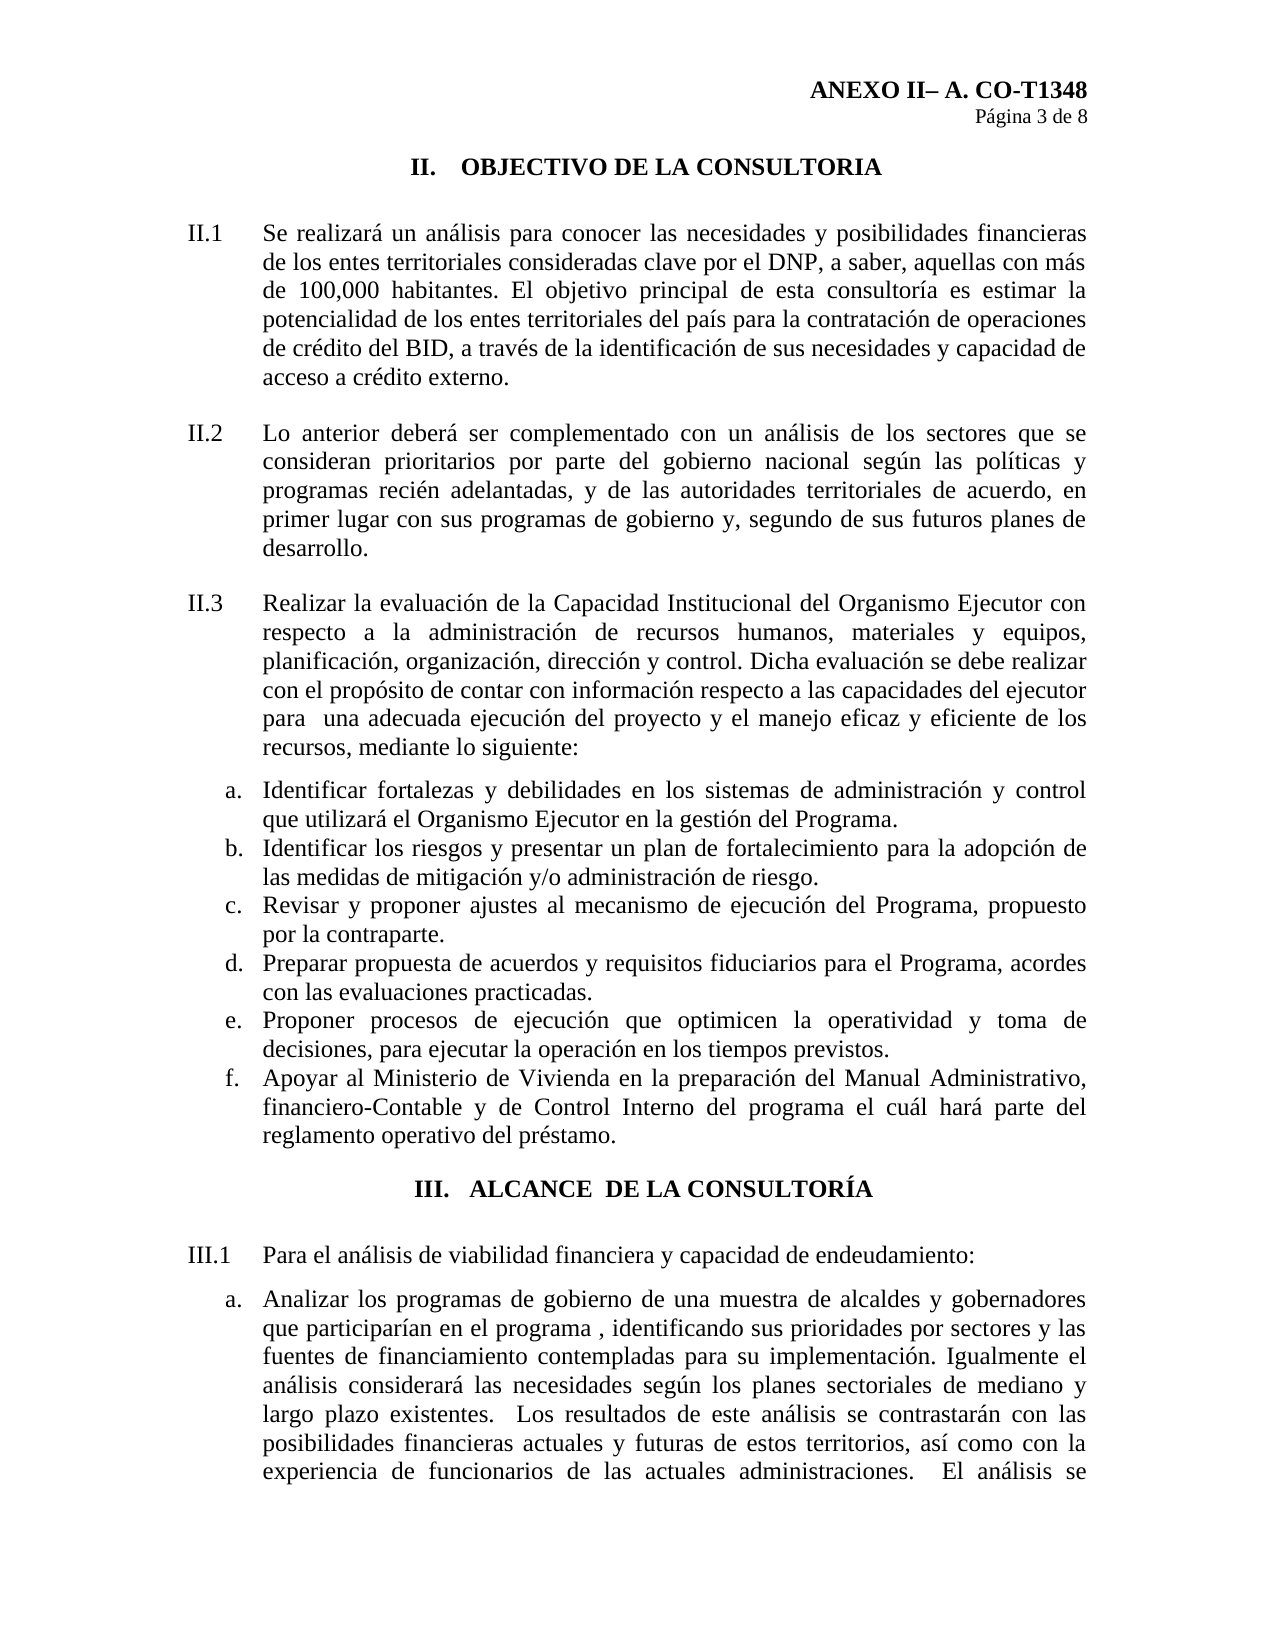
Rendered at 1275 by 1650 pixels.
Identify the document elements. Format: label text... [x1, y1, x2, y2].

text ALCANCE DE LA CONSULTORÍA [187, 1174, 1087, 1203]
list Revisar y proponer ajustes al mecanismo de ejecución del Programa, propuesto por la contraparte. [225, 891, 1087, 948]
list Apoyar al Ministerio de Vivienda en la preparación del Manual Administrativo, financiero-Contable y de Control Interno del programa el cuál hará parte del reglamento operativo del préstamo. [225, 1063, 1087, 1149]
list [225, 1284, 1087, 1485]
list Identificar fortalezas y debilidades en los sistemas de administración y control que utilizará el Organismo Ejecutor en la gestión del Programa. [225, 776, 1087, 833]
list Proponer procesos de ejecución que optimicen la operatividad y toma de decisiones, para ejecutar la operación en los tiempos previstos. [225, 1006, 1087, 1063]
list Preparar propuesta de acuerdos y requisitos fiduciarios para el Programa, acordes con las evaluaciones practicadas. [225, 948, 1087, 1006]
text OBJECTIVO DE LA CONSULTORIA [187, 152, 1087, 181]
text Lo anterior deberá ser complementado con un análisis de los sectores que se consideran prioritarios por parte del gobierno nacional según las políticas y programas recién adelantadas, y de las autoridades territoriales de acuerdo, en primer lugar con sus programas de gobierno y, segundo de sus futuros planes de desarrollo. [187, 418, 1087, 561]
text Se realizará un análisis para conocer las necesidades y posibilidades financieras de los entes territoriales consideradas clave por el DNP, a saber, aquellas con más de 100,000 habitantes. El objetivo principal de esta consultoría es estimar la potencialidad de los entes territoriales del país para la contratación de operaciones de crédito del BID, a través de la identificación de sus necesidades y capacidad de acceso a crédito externo. [187, 218, 1087, 391]
list Identificar los riesgos y presentar un plan de fortalecimiento para la adopción de las medidas de mitigación y/o administración de riesgo. [225, 833, 1087, 891]
text Realizar la evaluación de la Capacidad Institucional del Organismo Ejecutor con respecto a la administración de recursos humanos, materiales y equipos, planificación, organización, dirección y control. Dicha evaluación se debe realizar con el propósito de contar con información respecto a las capacidades del ejecutor para una adecuada ejecución del proyecto y el manejo eficaz y eficiente de los recursos, mediante lo siguiente: [187, 588, 1087, 761]
text Para el análisis de viabilidad financiera y capacidad de endeudamiento: [187, 1241, 1087, 1269]
